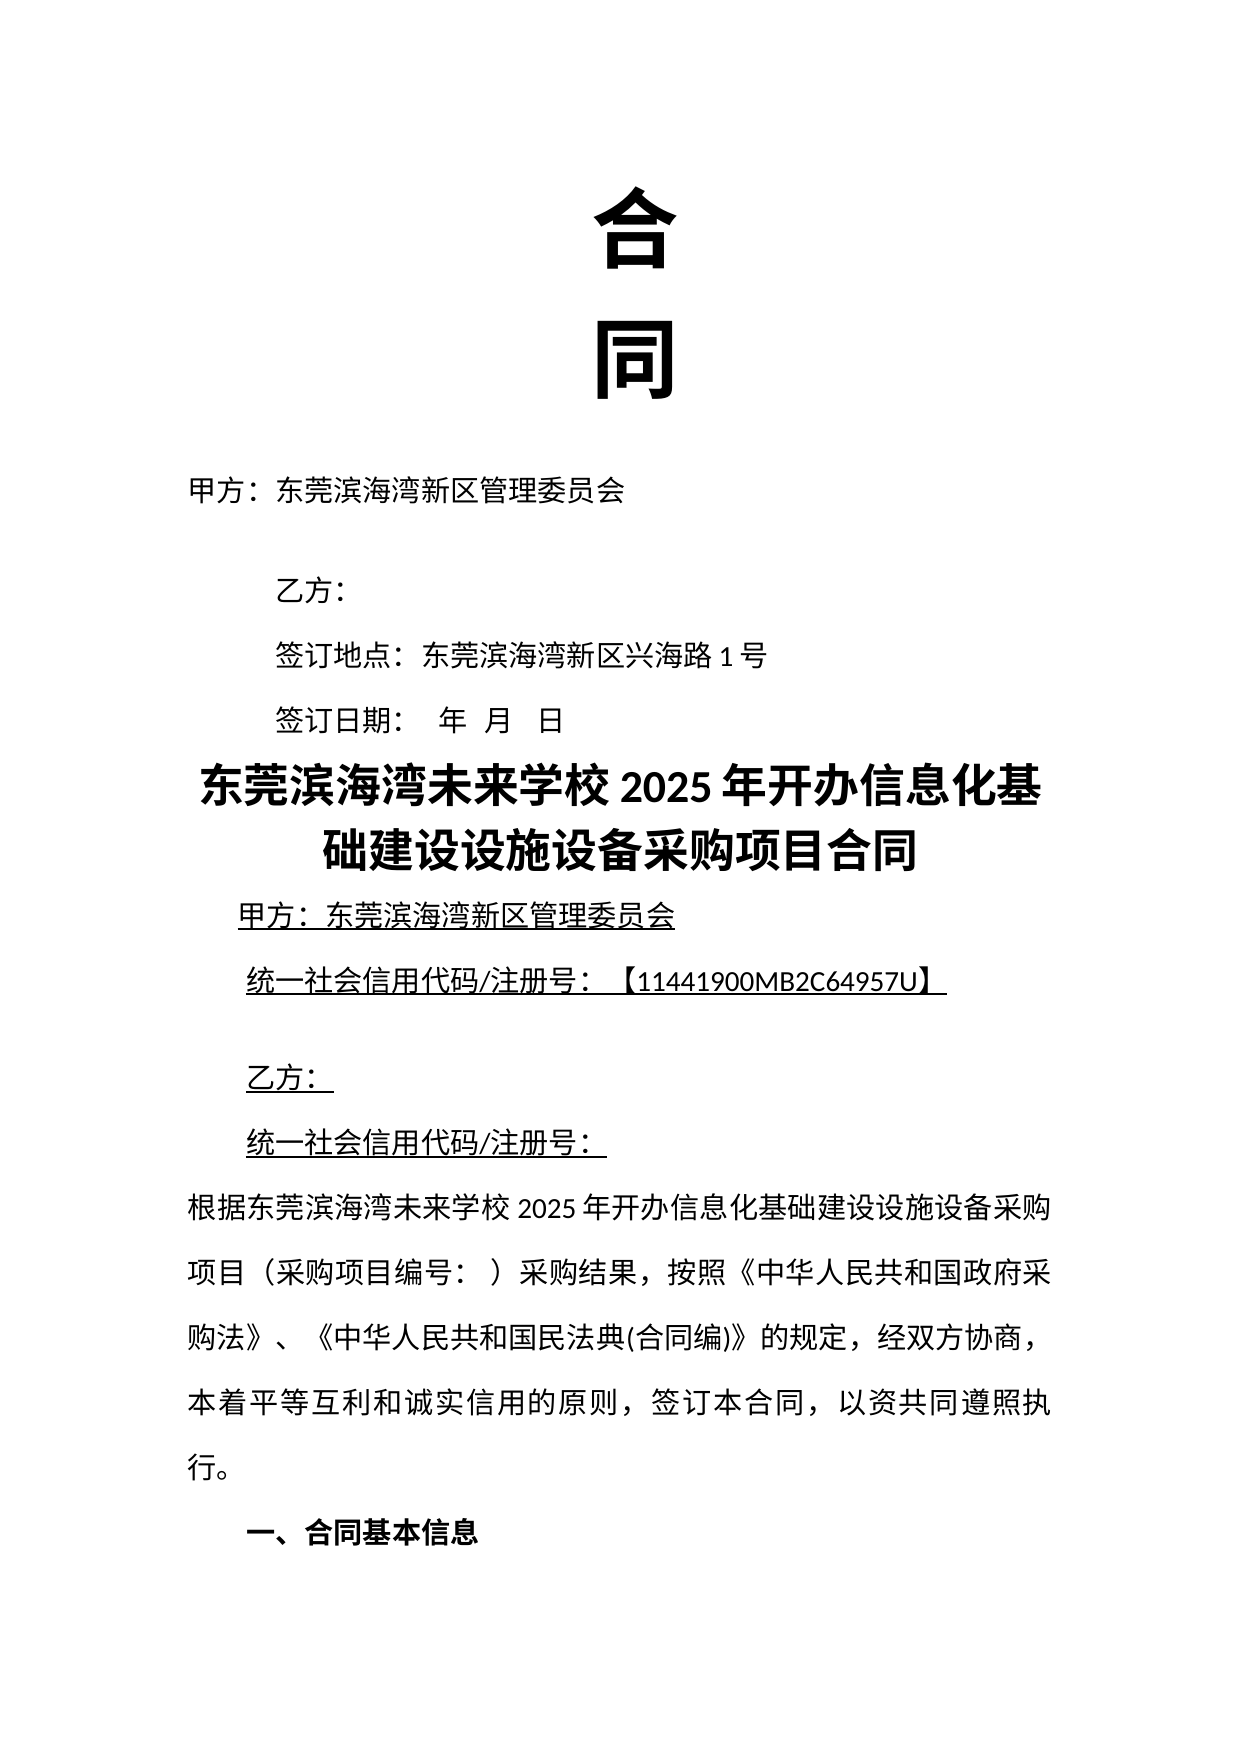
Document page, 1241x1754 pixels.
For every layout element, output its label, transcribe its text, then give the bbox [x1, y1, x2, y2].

text 签订日期： 年 月 日 [187, 687, 1053, 752]
text 合 [217, 162, 1053, 292]
text 乙方： [187, 1045, 1053, 1110]
text 根据东莞滨海湾未来学校2025年开办信息化基础建设设施设备采购项目（采购项目编号： ）采购结果，按照《中华人民共和国政府采购法》、《中华人民共和国民法典(合同编)》的规定，经双方协商，本着平等互利和诚实信用的原则，签订本合同，以资共同遵照执行。 [187, 1175, 1053, 1500]
text 一、合同基本信息 [187, 1500, 1053, 1565]
text 统一社会信用代码/注册号： [187, 1110, 1053, 1175]
text 甲方：东莞滨海湾新区管理委员会 [187, 882, 1053, 947]
text 甲方：东莞滨海湾新区管理委员会 [187, 458, 1053, 523]
text 统一社会信用代码/注册号：【11441900MB2C64957U】 [187, 947, 1053, 1045]
text 东莞滨海湾未来学校2025年开办信息化基础建设设施设备采购项目合同 [187, 752, 1053, 882]
text 乙方： [187, 557, 1053, 622]
text 签订地点：东莞滨海湾新区兴海路1号 [187, 622, 1053, 687]
text 同 [217, 292, 1053, 422]
